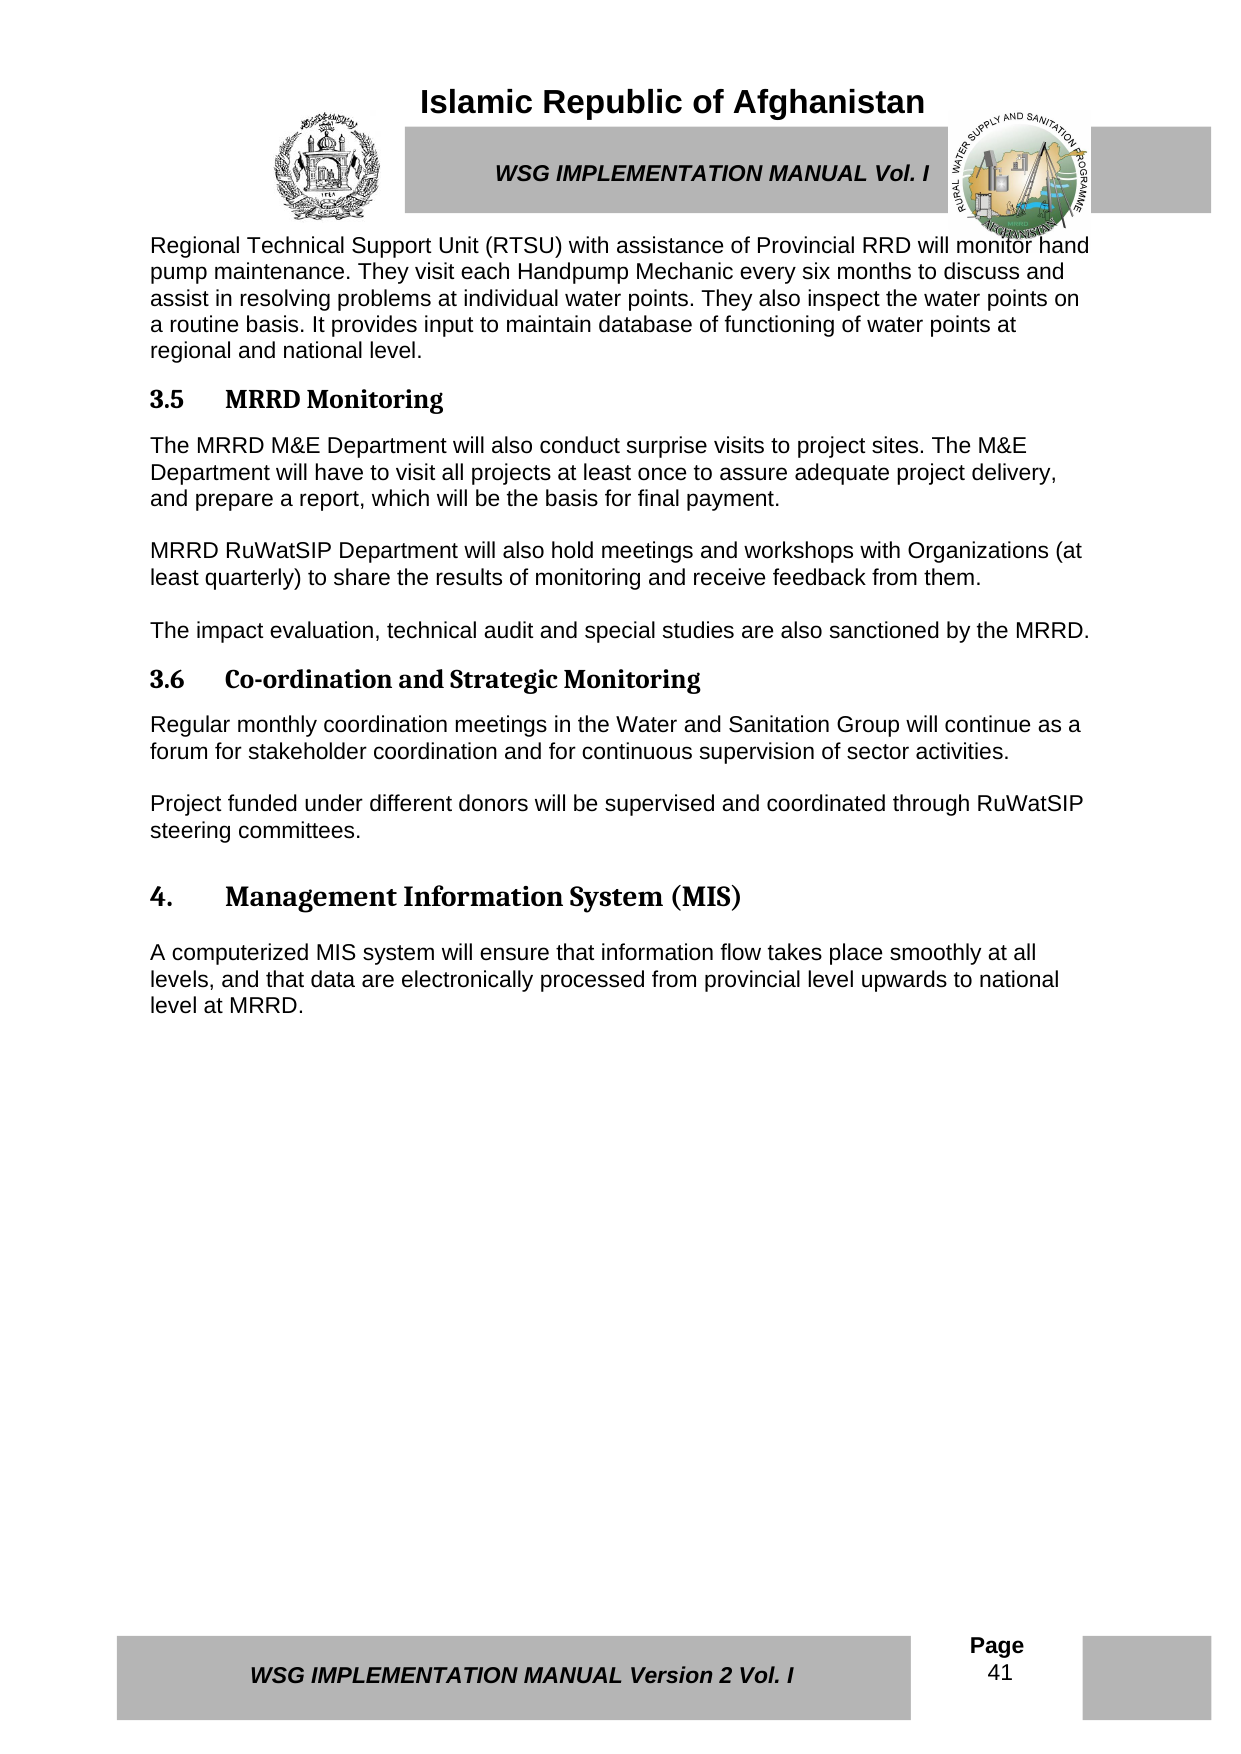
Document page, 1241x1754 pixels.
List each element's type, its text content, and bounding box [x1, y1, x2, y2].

text The MRRD M&E Department will also conduct surprise visits to project sites. The M&E Department will have to visit all projects at least once to assure adequate project delivery, and prepare a report, which will be the basis for final payment. [150, 432, 1090, 511]
text The impact evaluation, technical audit and special studies are also sanctioned by the MRRD. [150, 617, 1090, 643]
subtitle 3.5 MRRD Monitoring [150, 384, 1090, 416]
picture [948, 110, 1091, 253]
text Project funded under different donors will be supervised and coordinated through RuWatSIP steering committees. [150, 790, 1090, 843]
text MRRD RuWatSIP Department will also hold meetings and workshops with Organizations (at least quarterly) to share the results of monitoring and receive feedback from them. [150, 537, 1090, 590]
text Regional Technical Support Unit (RTSU) with assistance of Provincial RRD will monitor hand pump maintenance. They visit each Handpump Mechanic every six months to discuss and assist in resolving problems at individual water points. They also inspect the water points on a routine basis. It provides input to maintain database of functioning of water points at regional and national level. [150, 232, 1090, 364]
subtitle 3.6 Co-ordination and Strategic Monitoring [150, 664, 1090, 695]
text Regular monthly coordination meetings in the Water and Sanitation Group will continue as a forum for stakeholder coordination and for continuous supervision of sector activities. [150, 711, 1090, 764]
subtitle 4. Management Information System (MIS) [150, 881, 1090, 914]
text A computerized MIS system will ensure that information flow takes place smoothly at all levels, and that data are electronically processed from provincial level upwards to national level at MRRD. [150, 939, 1090, 1018]
picture [273, 110, 384, 223]
